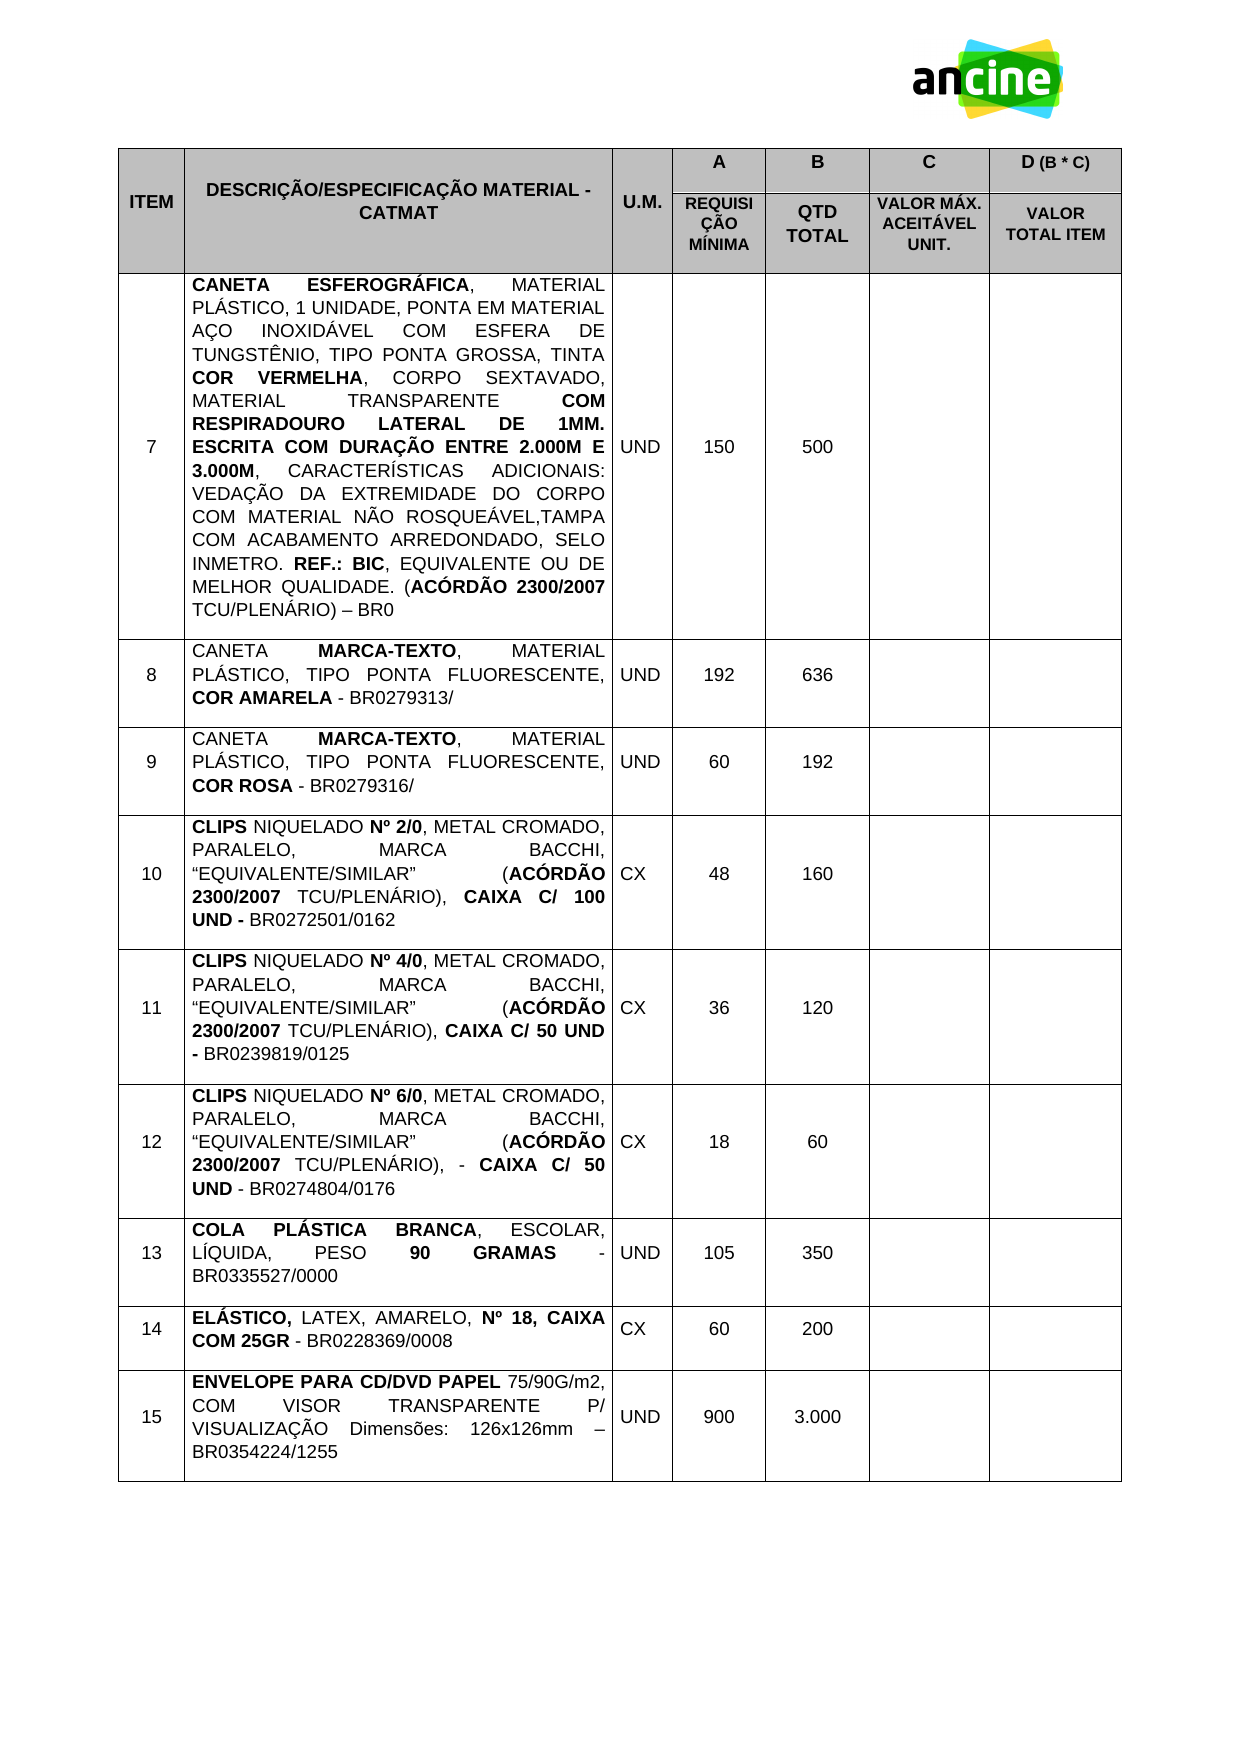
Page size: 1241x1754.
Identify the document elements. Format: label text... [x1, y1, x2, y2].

table_cell CLIPS NIQUELADO Nº 6/0, METAL CROMADO, PARALELO, MARCA BACCHI, “EQUIVALENTE/SIMILAR” (ACÓRDÃO 2300/2007 TCU/PLENÁRIO), - CAIXA C/ 50 UND - BR0274804/0176 [185, 1085, 612, 1218]
table_cell 12 [119, 1085, 184, 1218]
table_cell CANETA MARCA-TEXTO, MATERIAL PLÁSTICO, TIPO PONTA FLUORESCENTE, COR AMARELA - BR0279313/ [185, 640, 612, 727]
table_cell COLA PLÁSTICA BRANCA, ESCOLAR, LÍQUIDA, PESO 90 GRAMAS - BR0335527/0000 [185, 1219, 612, 1306]
table_cell 60 [673, 728, 765, 815]
table_cell 3.000 [766, 1371, 869, 1481]
table_cell [870, 1085, 989, 1218]
table_cell [870, 640, 989, 727]
table_cell CANETA ESFEROGRÁFICA, MATERIAL PLÁSTICO, 1 UNIDADE, PONTA EM MATERIAL AÇO INOXIDÁVEL COM ESFERA DE TUNGSTÊNIO, TIPO PONTA GROSSA, TINTA COR VERMELHA, CORPO SEXTAVADO, MATERIAL TRANSPARENTE COM RESPIRADOURO LATERAL DE 1MM. ESCRITA COM DURAÇÃO ENTRE 2.000M E 3.000M, CARACTERÍSTICAS ADICIONAIS: VEDAÇÃO DA EXTREMIDADE DO CORPO COM MATERIAL NÃO ROSQUEÁVEL,TAMPA COM ACABAMENTO ARREDONDADO, SELO INMETRO. REF.: BIC, EQUIVALENTE OU DE MELHOR QUALIDADE. (ACÓRDÃO 2300/2007 TCU/PLENÁRIO) – BR0 [185, 274, 612, 639]
table_cell CX [613, 816, 672, 949]
table_cell CX [613, 1307, 672, 1370]
table_cell UND [613, 1371, 672, 1481]
table_cell 60 [673, 1307, 765, 1370]
table_cell 120 [766, 950, 869, 1083]
table_cell [870, 1219, 989, 1306]
table_cell [870, 274, 989, 639]
table_cell [870, 1307, 989, 1370]
table_cell UND [613, 728, 672, 815]
table_cell [870, 816, 989, 949]
table_cell 7 [119, 274, 184, 639]
table_cell 350 [766, 1219, 869, 1306]
table_cell 160 [766, 816, 869, 949]
table_header U.M. [613, 149, 672, 273]
table_cell VALOR MÁX. ACEITÁVEL UNIT. [870, 194, 989, 273]
table_cell 200 [766, 1307, 869, 1370]
table_cell 11 [119, 950, 184, 1083]
table_cell 500 [766, 274, 869, 639]
table_header A [673, 149, 765, 192]
table_cell 13 [119, 1219, 184, 1306]
table_cell 636 [766, 640, 869, 727]
table_cell [990, 950, 1121, 1083]
table_cell QTD TOTAL [766, 194, 869, 273]
table_cell ENVELOPE PARA CD/DVD PAPEL 75/90G/m2, COM VISOR TRANSPARENTE P/ VISUALIZAÇÃO Dimensões: 126x126mm – BR0354224/1255 [185, 1371, 612, 1481]
table_cell 8 [119, 640, 184, 727]
table_cell [990, 1307, 1121, 1370]
table_cell CLIPS NIQUELADO Nº 2/0, METAL CROMADO, PARALELO, MARCA BACCHI, “EQUIVALENTE/SIMILAR” (ACÓRDÃO 2300/2007 TCU/PLENÁRIO), CAIXA C/ 100 UND - BR0272501/0162 [185, 816, 612, 949]
table_cell 900 [673, 1371, 765, 1481]
table_cell [870, 728, 989, 815]
table_cell REQUISIÇÃO MÍNIMA [673, 194, 765, 273]
table_cell 14 [119, 1307, 184, 1370]
table_header B [766, 149, 869, 192]
table_cell [990, 1371, 1121, 1481]
table_cell [990, 640, 1121, 727]
table_cell CX [613, 950, 672, 1083]
table_cell UND [613, 640, 672, 727]
table_cell CX [613, 1085, 672, 1218]
table_cell 105 [673, 1219, 765, 1306]
table_header ITEM [119, 149, 184, 273]
table_cell 15 [119, 1371, 184, 1481]
table_cell [870, 1371, 989, 1481]
table_header D (B * C) [990, 149, 1121, 192]
table_cell 48 [673, 816, 765, 949]
table_cell ELÁSTICO, LATEX, AMARELO, Nº 18, CAIXA COM 25GR - BR0228369/0008 [185, 1307, 612, 1370]
table_cell CANETA MARCA-TEXTO, MATERIAL PLÁSTICO, TIPO PONTA FLUORESCENTE, COR ROSA - BR0279316/ [185, 728, 612, 815]
table_cell 36 [673, 950, 765, 1083]
table_cell 60 [766, 1085, 869, 1218]
table_cell UND [613, 1219, 672, 1306]
table_cell [990, 274, 1121, 639]
table_cell [990, 728, 1121, 815]
table_cell 10 [119, 816, 184, 949]
table_cell 192 [766, 728, 869, 815]
table_cell CLIPS NIQUELADO Nº 4/0, METAL CROMADO, PARALELO, MARCA BACCHI, “EQUIVALENTE/SIMILAR” (ACÓRDÃO 2300/2007 TCU/PLENÁRIO), CAIXA C/ 50 UND - BR0239819/0125 [185, 950, 612, 1083]
table_cell 18 [673, 1085, 765, 1218]
picture [913, 39, 1063, 119]
table_cell [990, 816, 1121, 949]
table_cell VALOR TOTAL ITEM [990, 194, 1121, 273]
table_cell [990, 1219, 1121, 1306]
table_cell 192 [673, 640, 765, 727]
table_cell 9 [119, 728, 184, 815]
table_cell [990, 1085, 1121, 1218]
table_header C [870, 149, 989, 192]
table_cell 150 [673, 274, 765, 639]
table_cell [870, 950, 989, 1083]
table_cell UND [613, 274, 672, 639]
table_header DESCRIÇÃO/ESPECIFICAÇÃO MATERIAL - CATMAT [185, 149, 612, 273]
